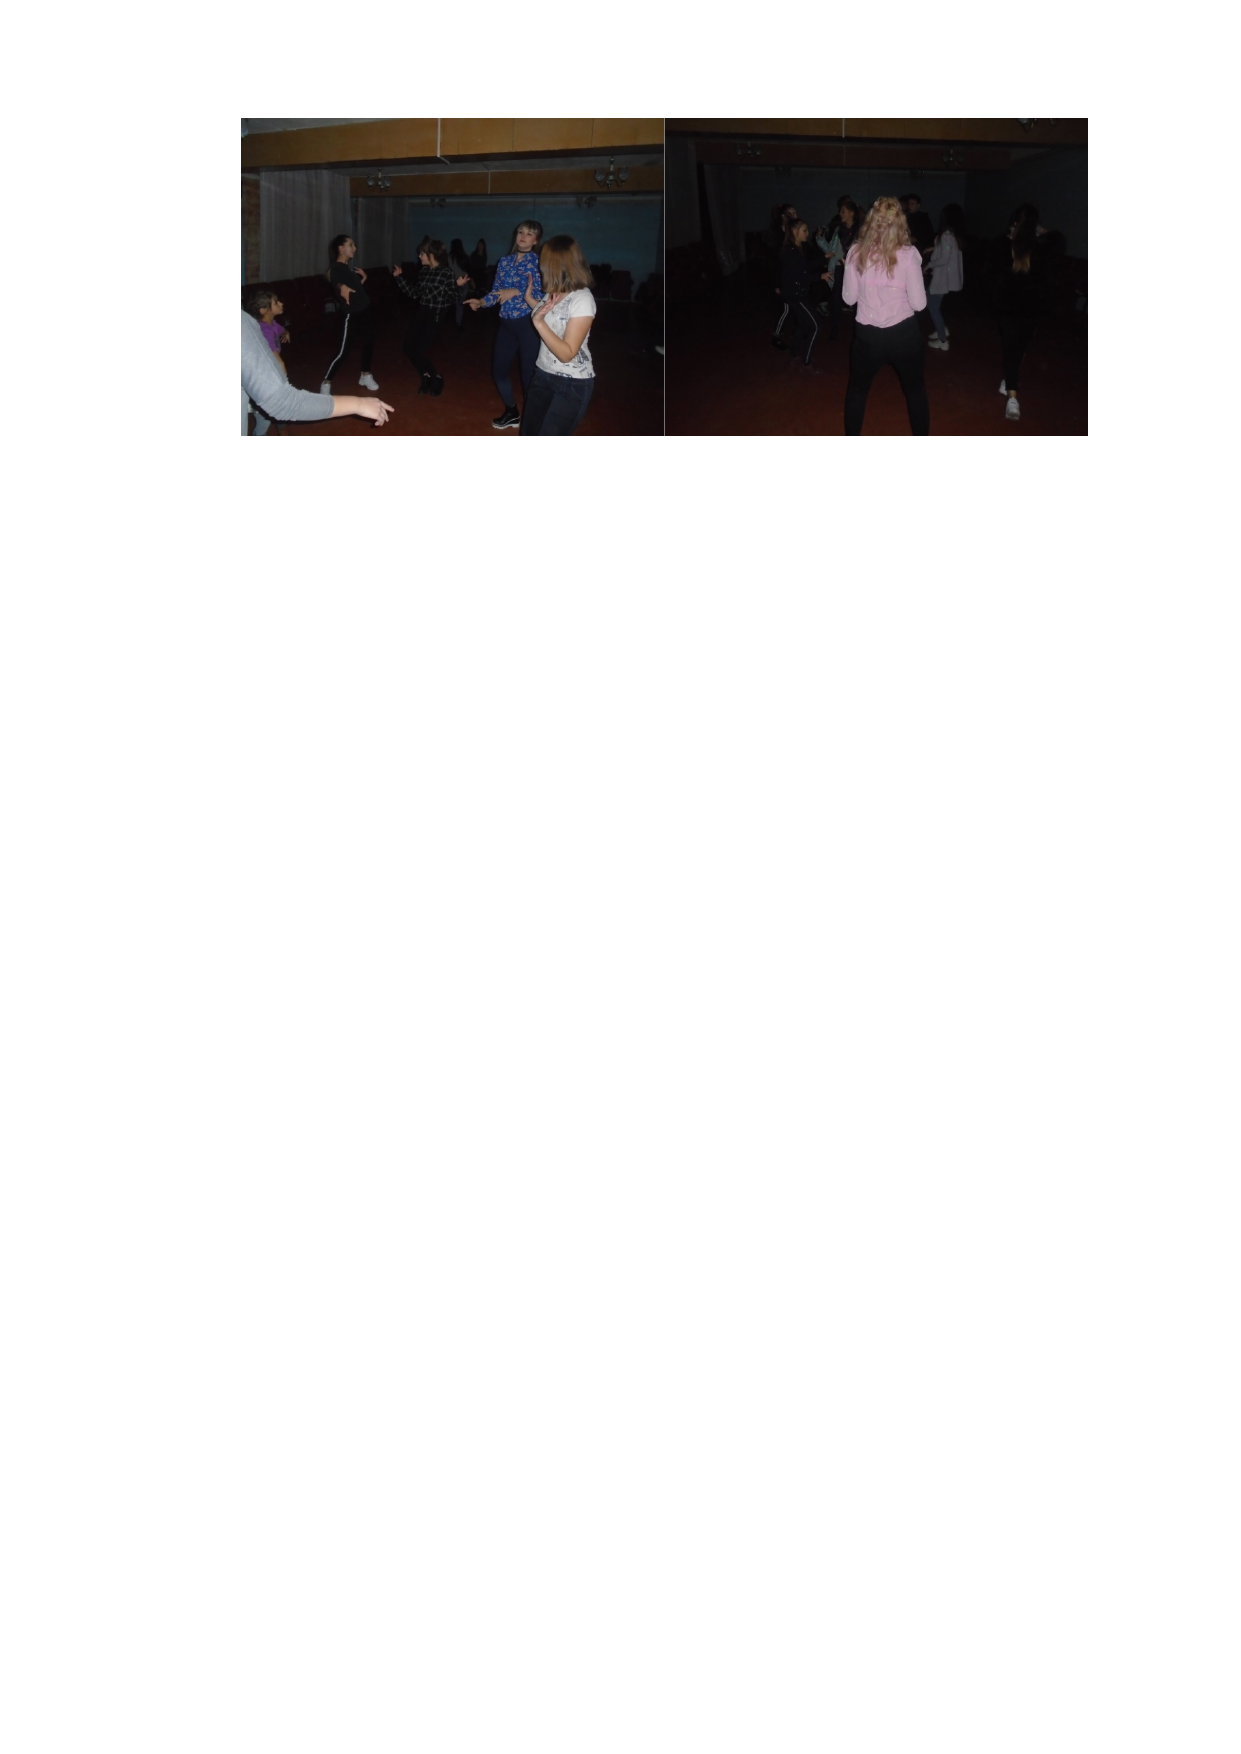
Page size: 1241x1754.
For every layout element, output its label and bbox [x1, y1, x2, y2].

picture [241, 118, 1088, 436]
